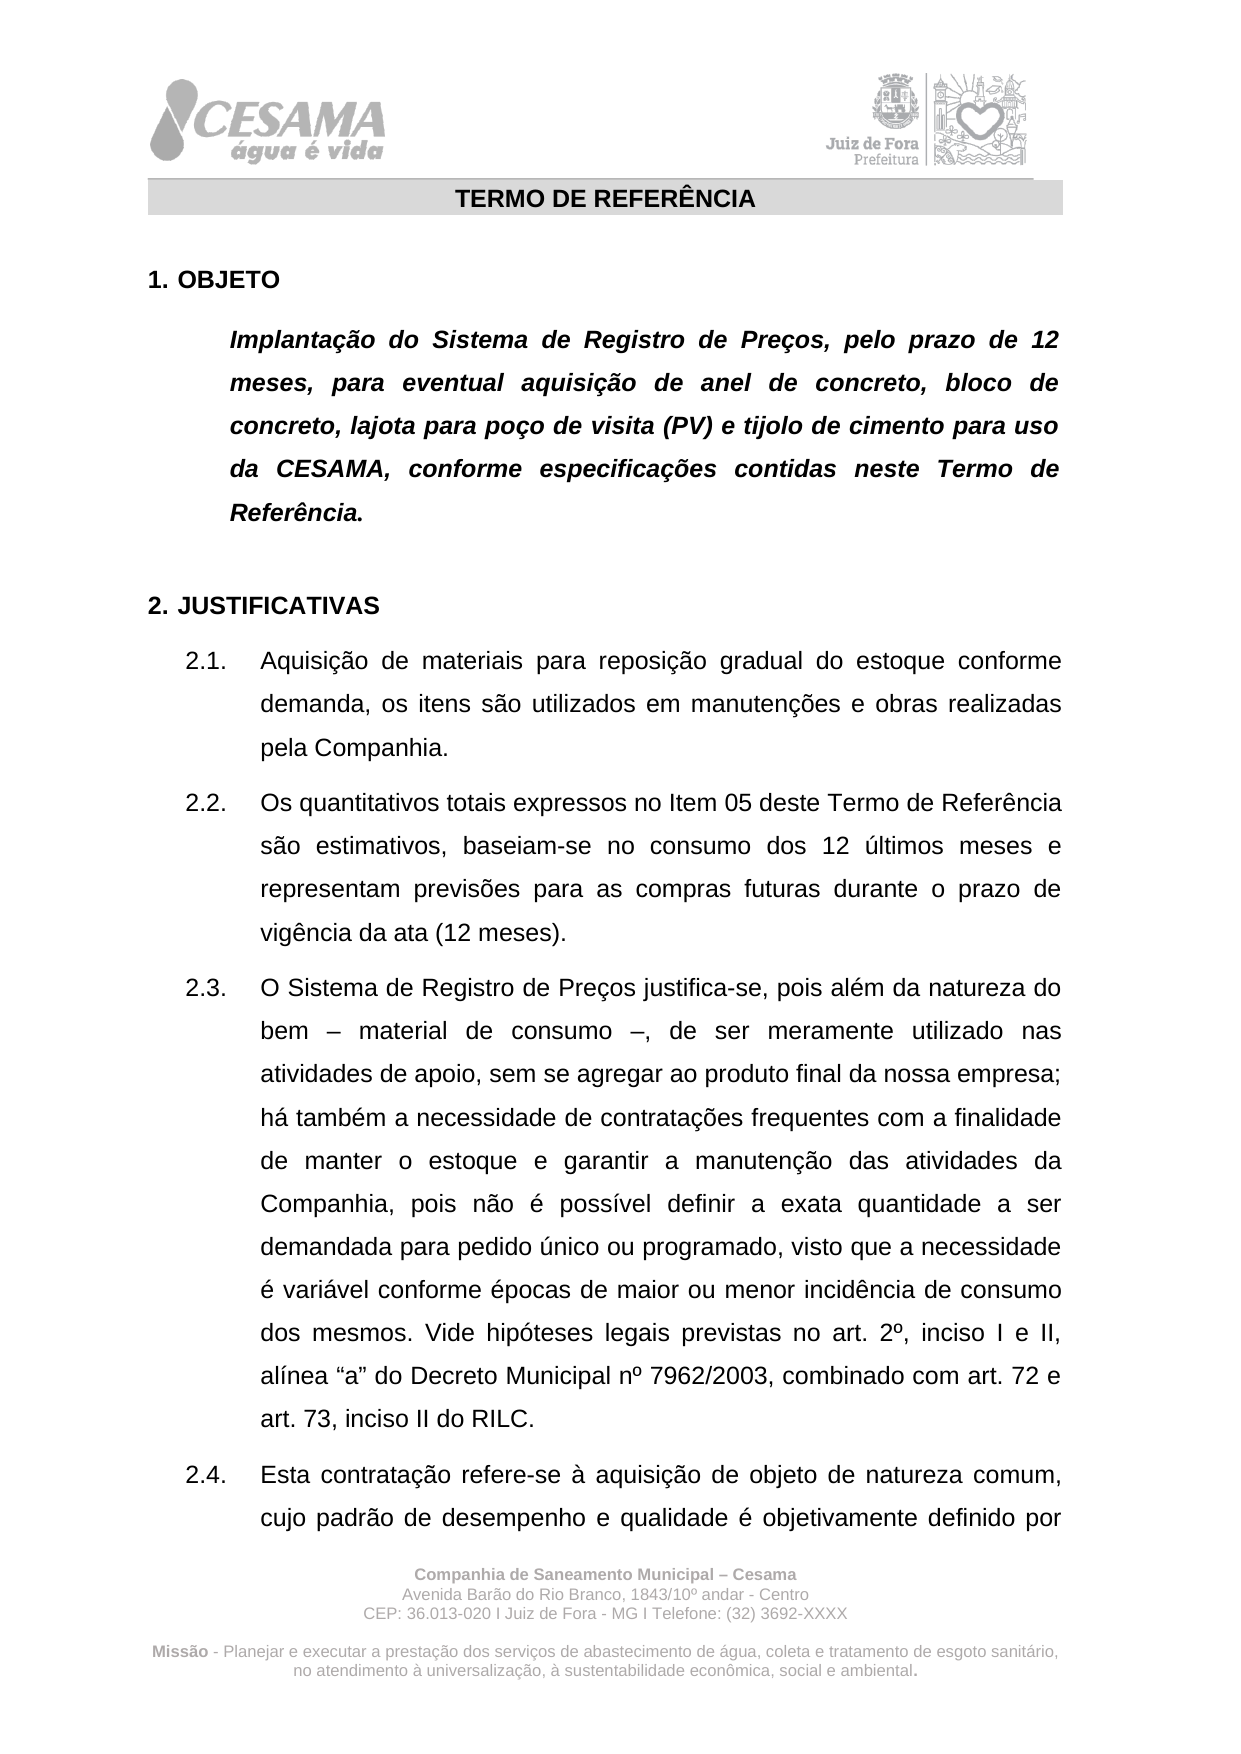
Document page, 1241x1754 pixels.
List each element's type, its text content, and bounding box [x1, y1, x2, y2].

list Os quantitativos totais expressos no Item 05 deste Termo de Referência são estimativos, baseiam-se no consumo dos 12 últimos meses e representam previsões para as compras futuras durante o prazo de vigência da ata (12 meses). [185, 788, 1063, 946]
list Aquisição de materiais para reposição gradual do estoque conforme demanda, os itens são utilizados em manutenções e obras realizadas pela Companhia. [185, 646, 1063, 761]
picture [147, 73, 1034, 180]
table_header TERMO DE REFERÊNCIA [148, 180, 1063, 215]
list OBJETO [148, 265, 1063, 294]
list Implantação do Sistema de Registro de Preços, pelo prazo de 12 meses, para eventual aquisição de anel de concreto, bloco de concreto, lajota para poço de visita (PV) e tijolo de cimento para uso da CESAMA, conforme especificações contidas neste Termo de Referência. [229, 325, 1063, 526]
list JUSTIFICATIVAS [148, 591, 1063, 619]
list O Sistema de Registro de Preços justifica-se, pois além da natureza do bem – material de consumo –, de ser meramente utilizado nas atividades de apoio, sem se agregar ao produto final da nossa empresa; há também a necessidade de contratações frequentes com a finalidade de manter o estoque e garantir a manutenção das atividades da Companhia, pois não é possível definir a exata quantidade a ser demandada para pedido único ou programado, visto que a necessidade é variável conforme épocas de maior ou menor incidência de consumo dos mesmos. Vide hipóteses legais previstas no art. 2º, inciso I e II, alínea “a” do Decreto Municipal nº 7962/2003, combinado com art. 72 e art. 73, inciso II do RILC. [185, 973, 1063, 1433]
